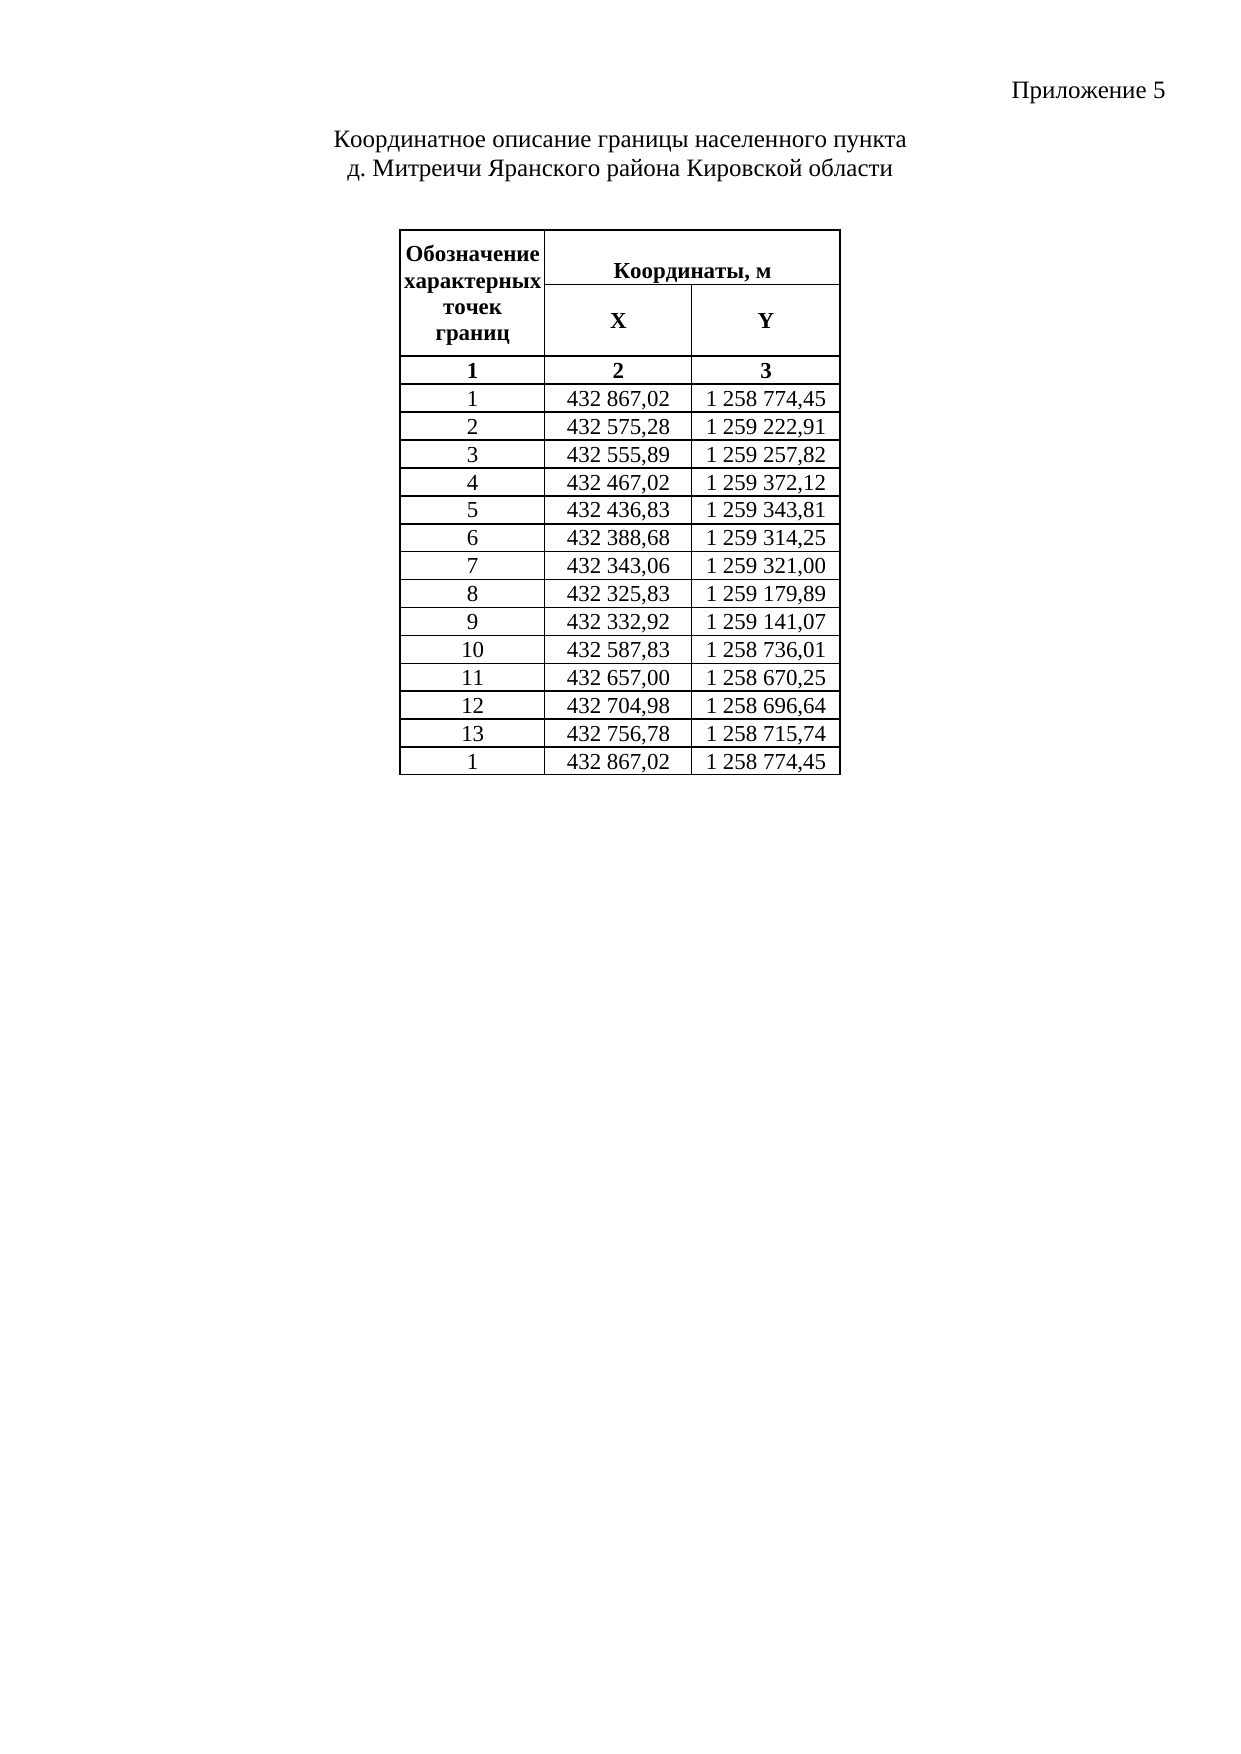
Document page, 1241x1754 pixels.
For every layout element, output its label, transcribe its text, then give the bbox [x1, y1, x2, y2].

table_cell 432 332,92 [545, 608, 691, 634]
table_cell 432 325,83 [545, 580, 691, 607]
table_cell 2 [401, 413, 544, 439]
table_cell 1 259 222,91 [692, 413, 839, 439]
table_cell 8 [401, 580, 544, 607]
table_cell 3 [692, 357, 839, 383]
table_cell 432 388,68 [545, 525, 691, 551]
table_cell 1 259 141,07 [692, 608, 839, 634]
table_cell 432 436,83 [545, 497, 691, 523]
table_cell 11 [401, 664, 544, 690]
table_cell 4 [401, 469, 544, 495]
table_cell 1 [401, 357, 544, 383]
table_cell 1 258 670,25 [692, 664, 839, 690]
table_cell 432 467,02 [545, 469, 691, 495]
table_cell 432 756,78 [545, 720, 691, 746]
table_cell 432 704,98 [545, 692, 691, 718]
table_cell 1 258 696,64 [692, 692, 839, 718]
table_cell 1 259 179,89 [692, 580, 839, 607]
table_cell 1 259 372,12 [692, 469, 839, 495]
table_cell 1 [401, 748, 544, 774]
table_cell 3 [401, 441, 544, 467]
table_cell 1 258 736,01 [692, 636, 839, 662]
text Приложение 5 [75, 75, 1165, 104]
table_cell 5 [401, 497, 544, 523]
text Координатное описание границы населенного пункта [75, 124, 1165, 153]
table_cell 432 867,02 [545, 748, 691, 774]
text д. Митреичи Яранского района Кировской области [75, 153, 1165, 182]
table_cell Y [692, 285, 839, 355]
table_cell 1 [401, 385, 544, 411]
table_cell 12 [401, 692, 544, 718]
table_header Обозначение характерных точек границ [401, 231, 544, 355]
table_cell 1 259 343,81 [692, 497, 839, 523]
table_cell 10 [401, 636, 544, 662]
table_cell 1 259 321,00 [692, 552, 839, 579]
table_cell 432 343,06 [545, 552, 691, 579]
table_cell 7 [401, 552, 544, 579]
table_cell 1 258 774,45 [692, 748, 839, 774]
table_header Координаты, м [545, 231, 839, 283]
table_cell 432 555,89 [545, 441, 691, 467]
table_cell 1 259 314,25 [692, 525, 839, 551]
table_cell 6 [401, 525, 544, 551]
table_cell 432 657,00 [545, 664, 691, 690]
table_cell 9 [401, 608, 544, 634]
table_cell 2 [545, 357, 691, 383]
table_cell 1 259 257,82 [692, 441, 839, 467]
table_cell X [545, 285, 691, 355]
table_cell 432 867,02 [545, 385, 691, 411]
table_cell 1 258 715,74 [692, 720, 839, 746]
table_cell 13 [401, 720, 544, 746]
table_cell 1 258 774,45 [692, 385, 839, 411]
table_cell 432 575,28 [545, 413, 691, 439]
table_cell 432 587,83 [545, 636, 691, 662]
